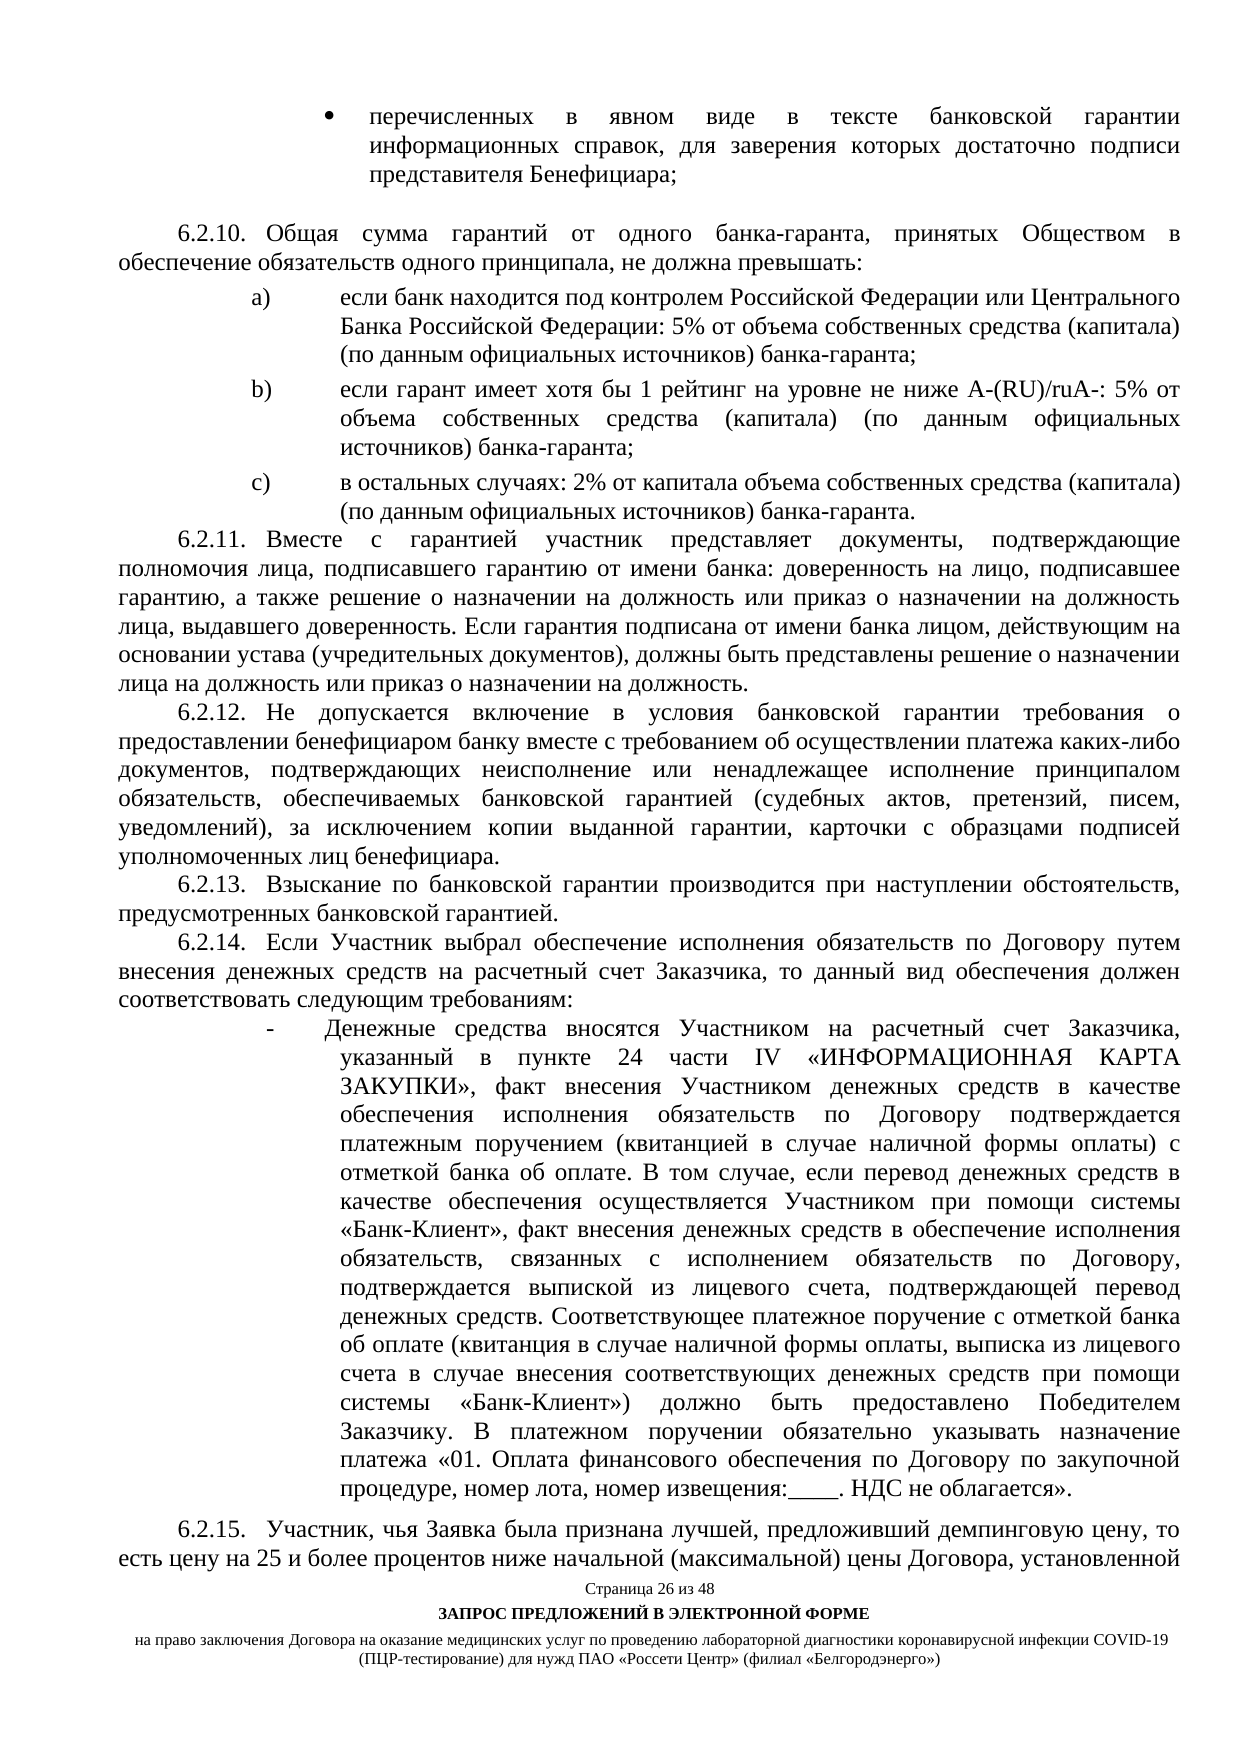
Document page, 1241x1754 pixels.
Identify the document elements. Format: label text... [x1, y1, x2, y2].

subtitle Не допускается включение в условия банковской гарантии требования о предоставлении бенефициаром банку вместе с требованием об осуществлении платежа каких-либо документов, подтверждающих неисполнение или ненадлежащее исполнение принципалом обязательств, обеспечиваемых банковской гарантией (судебных актов, претензий, писем, уведомлений), за исключением копии выданной гарантии, карточки с образцами подписей уполномоченных лиц бенефициара. [118, 697, 1181, 869]
subtitle Взыскание по банковской гарантии производится при наступлении обстоятельств, предусмотренных банковской гарантией. [118, 869, 1181, 927]
list если гарант имеет хотя бы 1 рейтинг на уровне не ниже A-(RU)/ruA-: 5% от объема собственных средства (капитала) (по данным официальных источников) банка-гаранта; [251, 374, 1181, 461]
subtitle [118, 1514, 1181, 1572]
list перечисленных в явном виде в тексте банковской гарантии информационных справок, для заверения которых достаточно подписи представителя Бенефициара; [325, 101, 1181, 187]
subtitle Если Участник выбрал обеспечение исполнения обязательств по Договору путем внесения денежных средств на расчетный счет Заказчика, то данный вид обеспечения должен соответствовать следующим требованиям: [118, 927, 1181, 1013]
list в остальных случаях: 2% от капитала объема собственных средства (капитала) (по данным официальных источников) банка-гаранта. [251, 467, 1181, 524]
list Денежные средства вносятся Участником на расчетный счет Заказчика, указанный в пункте 24 части IV «ИНФОРМАЦИОННАЯ КАРТА ЗАКУПКИ», факт внесения Участником денежных средств в качестве обеспечения исполнения обязательств по Договору подтверждается платежным поручением (квитанцией в случае наличной формы оплаты) с отметкой банка об оплате. В том случае, если перевод денежных средств в качестве обеспечения осуществляется Участником при помощи системы «Банк-Клиент», факт внесения денежных средств в обеспечение исполнения обязательств, связанных с исполнением обязательств по Договору, подтверждается выпиской из лицевого счета, подтверждающей перевод денежных средств. Соответствующее платежное поручение с отметкой банка об оплате (квитанция в случае наличной формы оплаты, выписка из лицевого счета в случае внесения соответствующих денежных средств при помощи системы «Банк-Клиент») должно быть предоставлено Победителем Заказчику. В платежном поручении обязательно указывать назначение платежа «01. Оплата финансового обеспечения по Договору по закупочной процедуре, номер лота, номер извещения:____. НДС не облагается». [266, 1013, 1181, 1502]
subtitle Вместе с гарантией участник представляет документы, подтверждающие полномочия лица, подписавшего гарантию от имени банка: доверенность на лицо, подписавшее гарантию, а также решение о назначении на должность или приказ о назначении на должность лица, выдавшего доверенность. Если гарантия подписана от имени банка лицом, действующим на основании устава (учредительных документов), должны быть представлены решение о назначении лица на должность или приказ о назначении на должность. [118, 524, 1181, 697]
list если банк находится под контролем Российской Федерации или Центрального Банка Российской Федерации: 5% от объема собственных средства (капитала) (по данным официальных источников) банка-гаранта; [251, 282, 1181, 368]
subtitle Общая сумма гарантий от одного банка-гаранта, принятых Обществом в обеспечение обязательств одного принципала, не должна превышать: [118, 218, 1181, 276]
